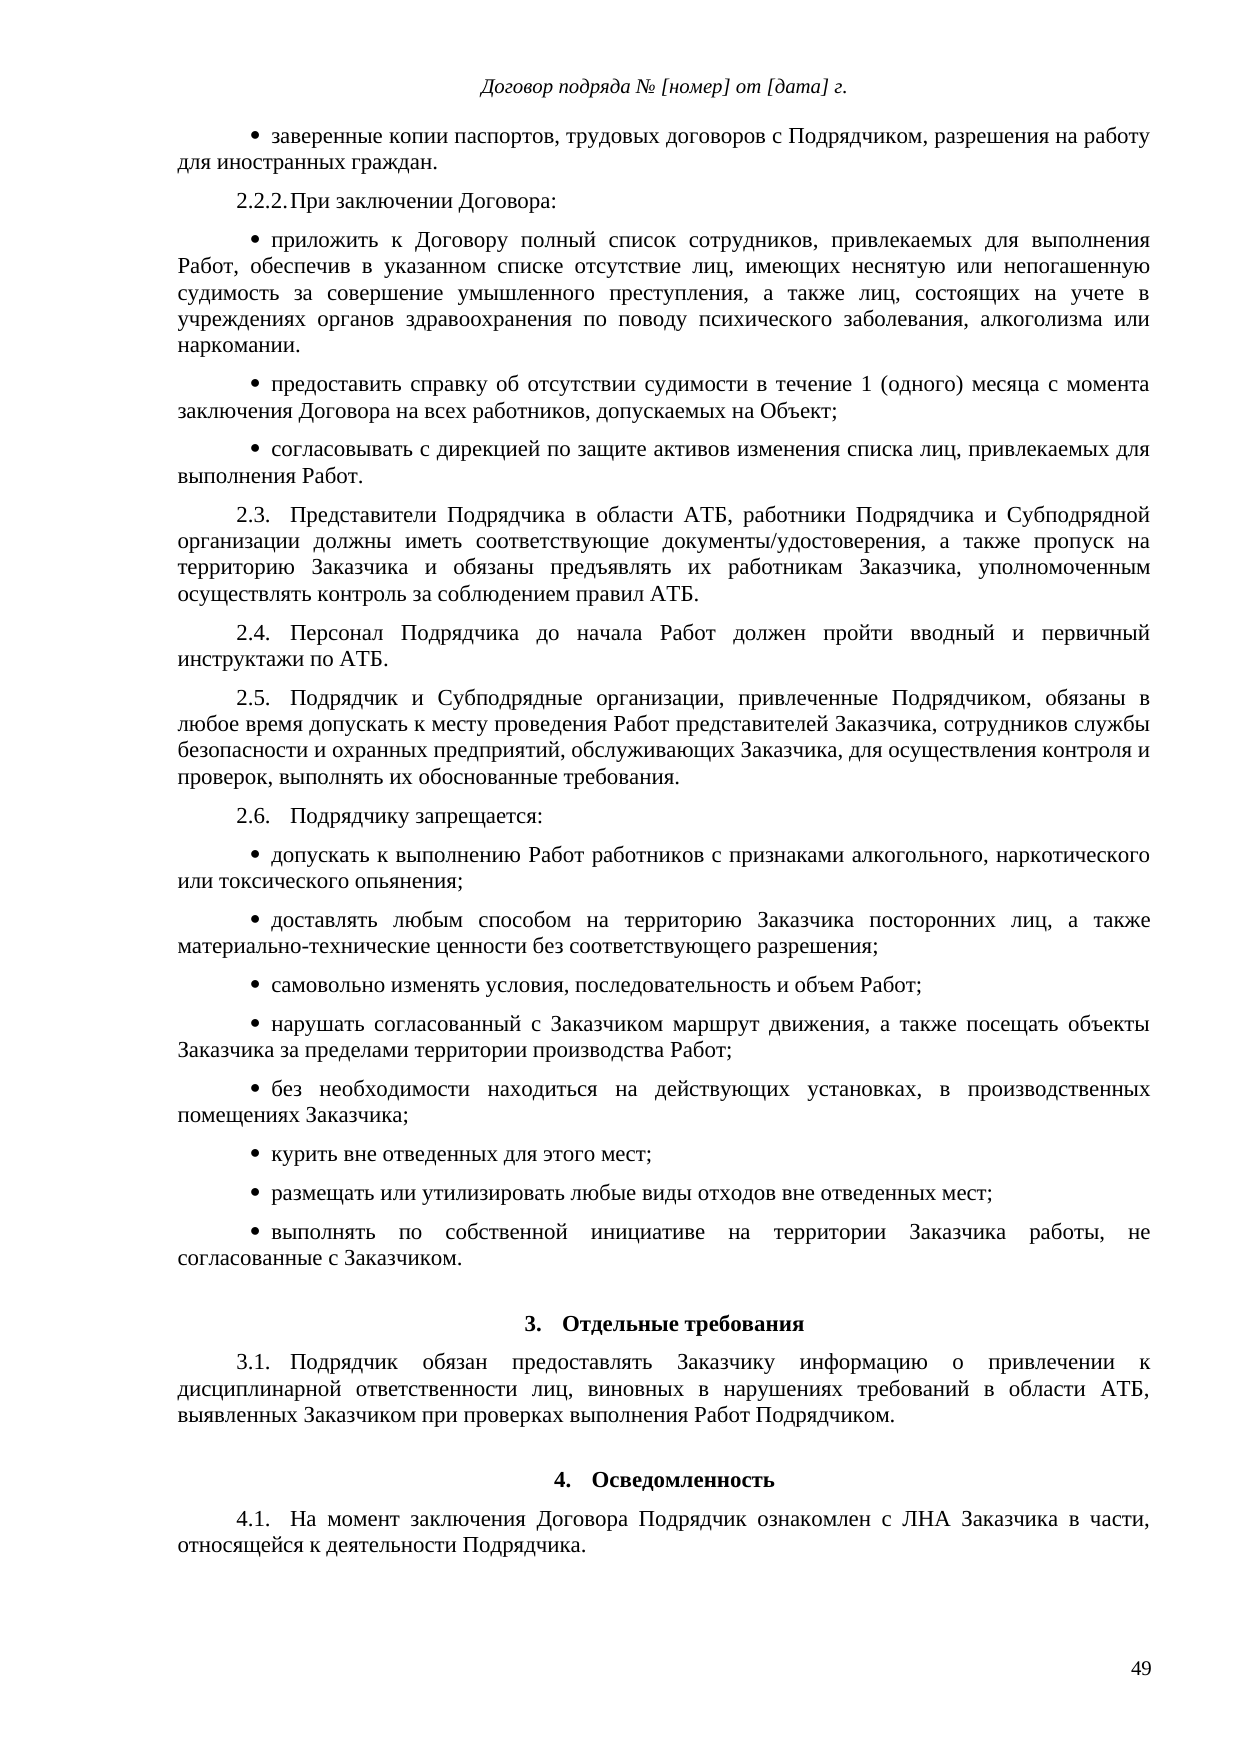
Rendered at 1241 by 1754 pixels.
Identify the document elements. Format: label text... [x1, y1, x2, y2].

list Подрядчик обязан предоставлять Заказчику информацию о привлечении к дисциплинарной ответственности лиц, виновных в нарушениях требований в области АТБ, выявленных Заказчиком при проверках выполнения Работ Подрядчиком. [177, 1348, 1152, 1427]
list приложить к Договору полный список сотрудников, привлекаемых для выполнения Работ, обеспечив в указанном списке отсутствие лиц, имеющих неснятую или непогашенную судимость за совершение умышленного преступления, а также лиц, состоящих на учете в учреждениях органов здравоохранения по поводу психического заболевания, алкоголизма или наркомании. [177, 226, 1152, 358]
list Подрядчику запрещается: [177, 802, 1152, 828]
list выполнять по собственной инициативе на территории Заказчика работы, не согласованные с Заказчиком. [177, 1218, 1152, 1271]
list без необходимости находиться на действующих установках, в производственных помещениях Заказчика; [177, 1075, 1152, 1128]
list Представители Подрядчика в области АТБ, работники Подрядчика и Субподрядной организации должны иметь соответствующие документы/удостоверения, а также пропуск на территорию Заказчика и обязаны предъявлять их работникам Заказчика, уполномоченным осуществлять контроль за соблюдением правил АТБ. [177, 501, 1152, 606]
list размещать или утилизировать любые виды отходов вне отведенных мест; [177, 1179, 1152, 1206]
list курить вне отведенных для этого мест; [177, 1140, 1152, 1167]
list Осведомленность [177, 1466, 1152, 1493]
list Персонал Подрядчика до начала Работ должен пройти вводный и первичный инструктажи по АТБ. [177, 619, 1152, 671]
list При заключении Договора: [177, 187, 1152, 213]
list заверенные копии паспортов, трудовых договоров с Подрядчиком, разрешения на работу для иностранных граждан. [177, 122, 1152, 175]
list согласовывать с дирекцией по защите активов изменения списка лиц, привлекаемых для выполнения Работ. [177, 436, 1152, 488]
list допускать к выполнению Работ работников с признаками алкогольного, наркотического или токсического опьянения; [177, 841, 1152, 893]
list доставлять любым способом на территорию Заказчика посторонних лиц, а также материально-технические ценности без соответствующего разрешения; [177, 906, 1152, 958]
list Подрядчик и Субподрядные организации, привлеченные Подрядчиком, обязаны в любое время допускать к месту проведения Работ представителей Заказчика, сотрудников службы безопасности и охранных предприятий, обслуживающих Заказчика, для осуществления контроля и проверок, выполнять их обоснованные требования. [177, 684, 1152, 789]
list нарушать согласованный с Заказчиком маршрут движения, а также посещать объекты Заказчика за пределами территории производства Работ; [177, 1010, 1152, 1063]
list Отдельные требования [177, 1309, 1152, 1336]
list предоставить справку об отсутствии судимости в течение 1 (одного) месяца с момента заключения Договора на всех работников, допускаемых на Объект; [177, 370, 1152, 423]
list На момент заключения Договора Подрядчик ознакомлен с ЛНА Заказчика в части, относящейся к деятельности Подрядчика. [177, 1505, 1152, 1558]
list самовольно изменять условия, последовательность и объем Работ; [177, 971, 1152, 997]
